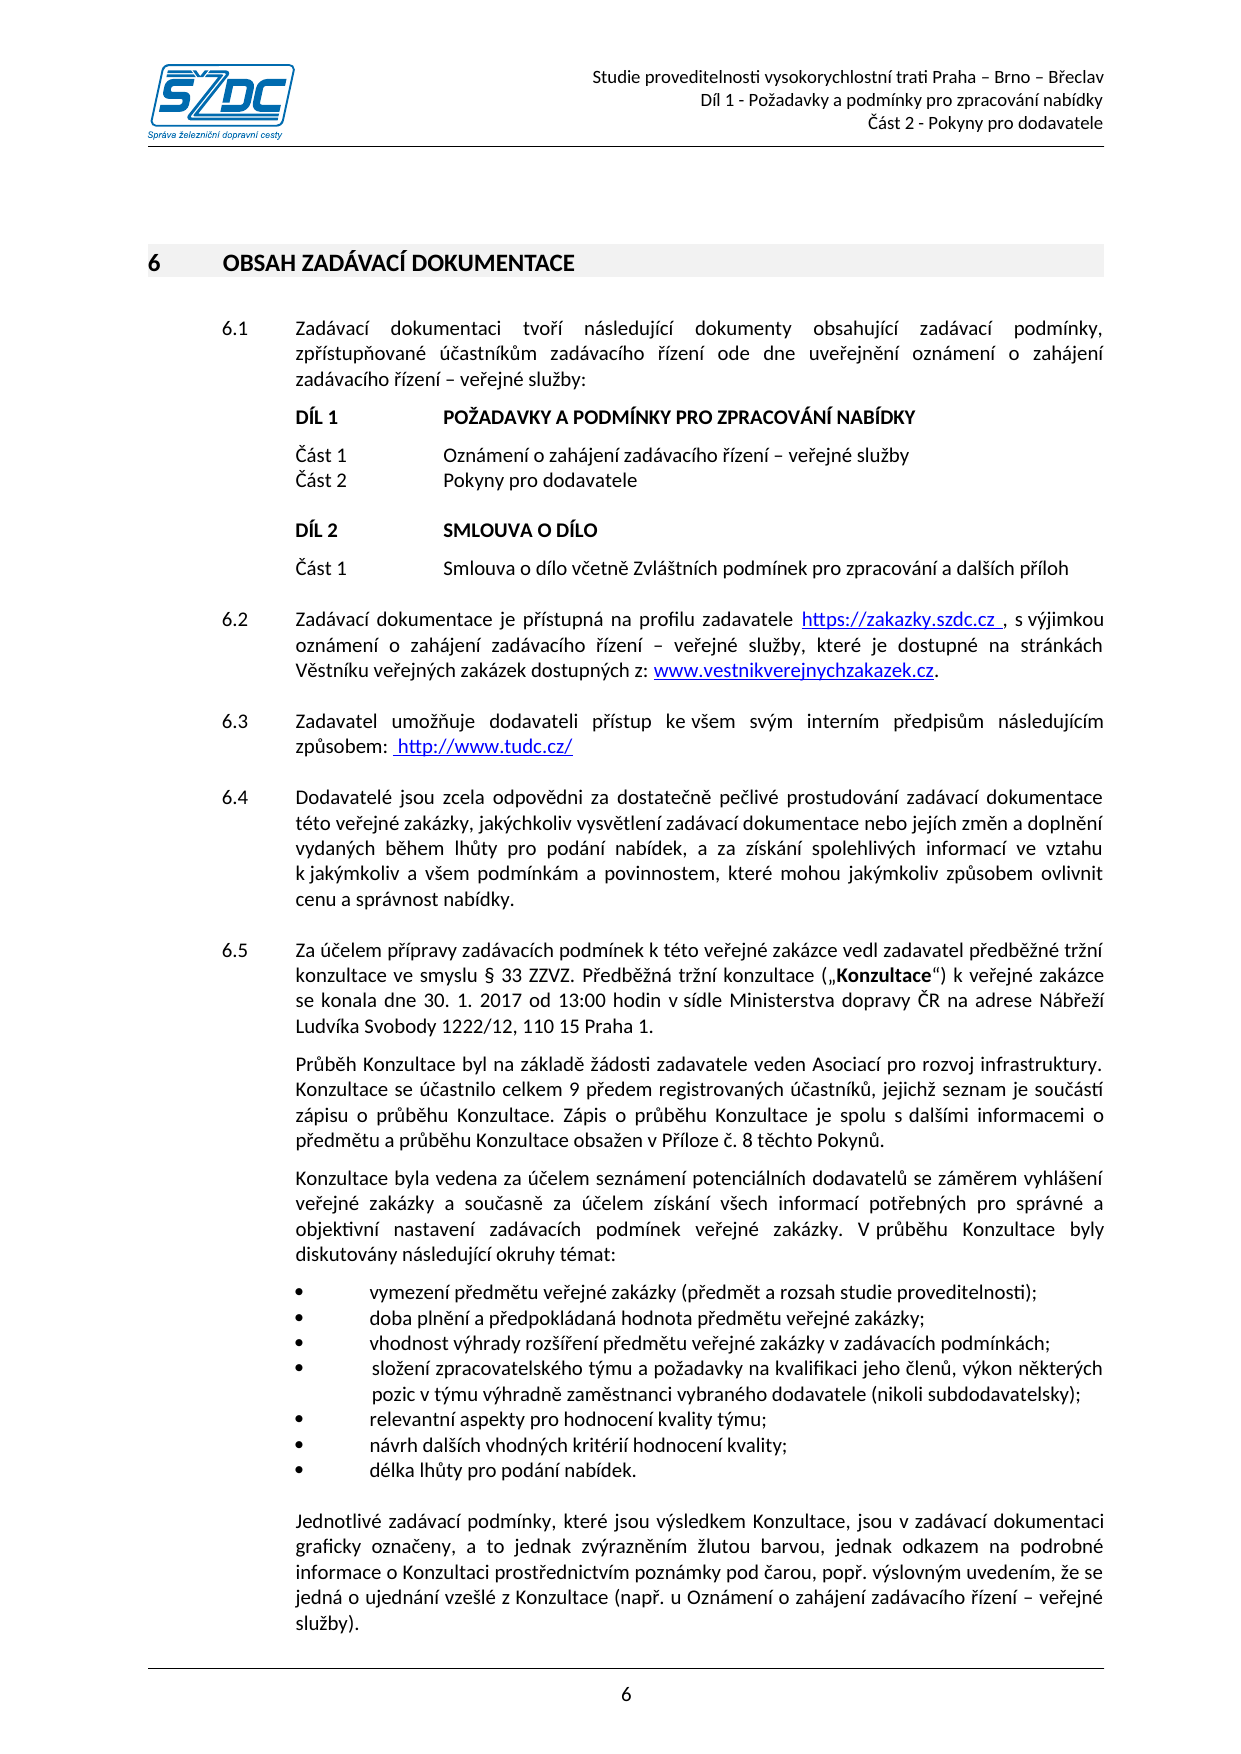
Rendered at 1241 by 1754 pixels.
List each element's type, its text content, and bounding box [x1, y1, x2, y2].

subtitle DÍL 2 SMLOUVA O DÍLO [221, 518, 1104, 543]
text 6.5 Za účelem přípravy zadávacích podmínek k této veřejné zakázce vedl zadavatel předběžné tržní konzultace ve smyslu § 33 ZZVZ. Předběžná tržní konzultace („Konzultace“) k veřejné zakázce se konala dne 30. 1. 2017 od 13:00 hodin v sídle Ministerstva dopravy ČR na adrese Nábřeží Ludvíka Svobody 1222/12, 110 15 Praha 1. [222, 937, 1104, 1038]
list složení zpracovatelského týmu a požadavky na kvalifikaci jeho členů, výkon některých pozic v týmu výhradně zaměstnanci vybraného dodavatele (nikoli subdodavatelsky); [295, 1356, 1104, 1406]
text Část 2 Pokyny pro dodavatele [295, 467, 1104, 493]
text Konzultace byla vedena za účelem seznámení potenciálních dodavatelů se záměrem vyhlášení veřejné zakázky a současně za účelem získání všech informací potřebných pro správné a objektivní nastavení zadávacích podmínek veřejné zakázky. V průběhu Konzultace byly diskutovány následující okruhy témat: [295, 1165, 1104, 1267]
subtitle OBSAH ZADÁVACÍ DOKUMENTACE [148, 244, 1104, 277]
list návrh dalších vhodných kritérií hodnocení kvality; [295, 1432, 1104, 1457]
text 6.2 Zadávací dokumentace je přístupná na profilu zadavatele https://zakazky.szdc.cz , s výjimkou oznámení o zahájení zadávacího řízení – veřejné služby, které je dostupné na stránkách Věstníku veřejných zakázek dostupných z: www.vestnikverejnychzakazek.cz. [222, 606, 1104, 683]
text Část 1 Smlouva o dílo včetně Zvláštních podmínek pro zpracování a dalších příloh [295, 556, 1104, 581]
text 6.4 Dodavatelé jsou zcela odpovědni za dostatečně pečlivé prostudování zadávací dokumentace této veřejné zakázky, jakýchkoliv vysvětlení zadávací dokumentace nebo jejích změn a doplnění vydaných během lhůty pro podání nabídek, a za získání spolehlivých informací ve vztahu k jakýmkoliv a všem podmínkám a povinnostem, které mohou jakýmkoliv způsobem ovlivnit cenu a správnost nabídky. [222, 784, 1104, 911]
text Část 1 Oznámení o zahájení zadávacího řízení – veřejné služby [295, 442, 1104, 467]
text 6.3 Zadavatel umožňuje dodavateli přístup ke všem svým interním předpisům následujícím způsobem: http://www.tudc.cz/ [222, 708, 1104, 759]
list doba plnění a předpokládaná hodnota předmětu veřejné zakázky; [295, 1305, 1104, 1330]
text DÍL 1 POŽADAVKY A PODMÍNKY PRO ZPRACOVÁNÍ NABÍDKY [295, 404, 1104, 429]
list relevantní aspekty pro hodnocení kvality týmu; [295, 1406, 1104, 1432]
list vhodnost výhrady rozšíření předmětu veřejné zakázky v zadávacích podmínkách; [295, 1330, 1104, 1356]
list délka lhůty pro podání nabídek. [295, 1457, 1104, 1483]
list vymezení předmětu veřejné zakázky (předmět a rozsah studie proveditelnosti); [295, 1279, 1104, 1305]
text 6.1 Zadávací dokumentaci tvoří následující dokumenty obsahující zadávací podmínky, zpřístupňované účastníkům zadávacího řízení ode dne uveřejnění oznámení o zahájení zadávacího řízení – veřejné služby: [222, 315, 1104, 391]
text Jednotlivé zadávací podmínky, které jsou výsledkem Konzultace, jsou v zadávací dokumentaci graficky označeny, a to jednak zvýrazněním žlutou barvou, jednak odkazem na podrobné informace o Konzultaci prostřednictvím poznámky pod čarou, popř. výslovným uvedením, že se jedná o ujednání vzešlé z Konzultace (např. u Oznámení o zahájení zadávacího řízení – veřejné služby). [295, 1508, 1104, 1635]
text Průběh Konzultace byl na základě žádosti zadavatele veden Asociací pro rozvoj infrastruktury. Konzultace se účastnilo celkem 9 předem registrovaných účastníků, jejichž seznam je součástí zápisu o průběhu Konzultace. Zápis o průběhu Konzultace je spolu s dalšími informacemi o předmětu a průběhu Konzultace obsažen v Příloze č. 8 těchto Pokynů. [295, 1051, 1104, 1153]
